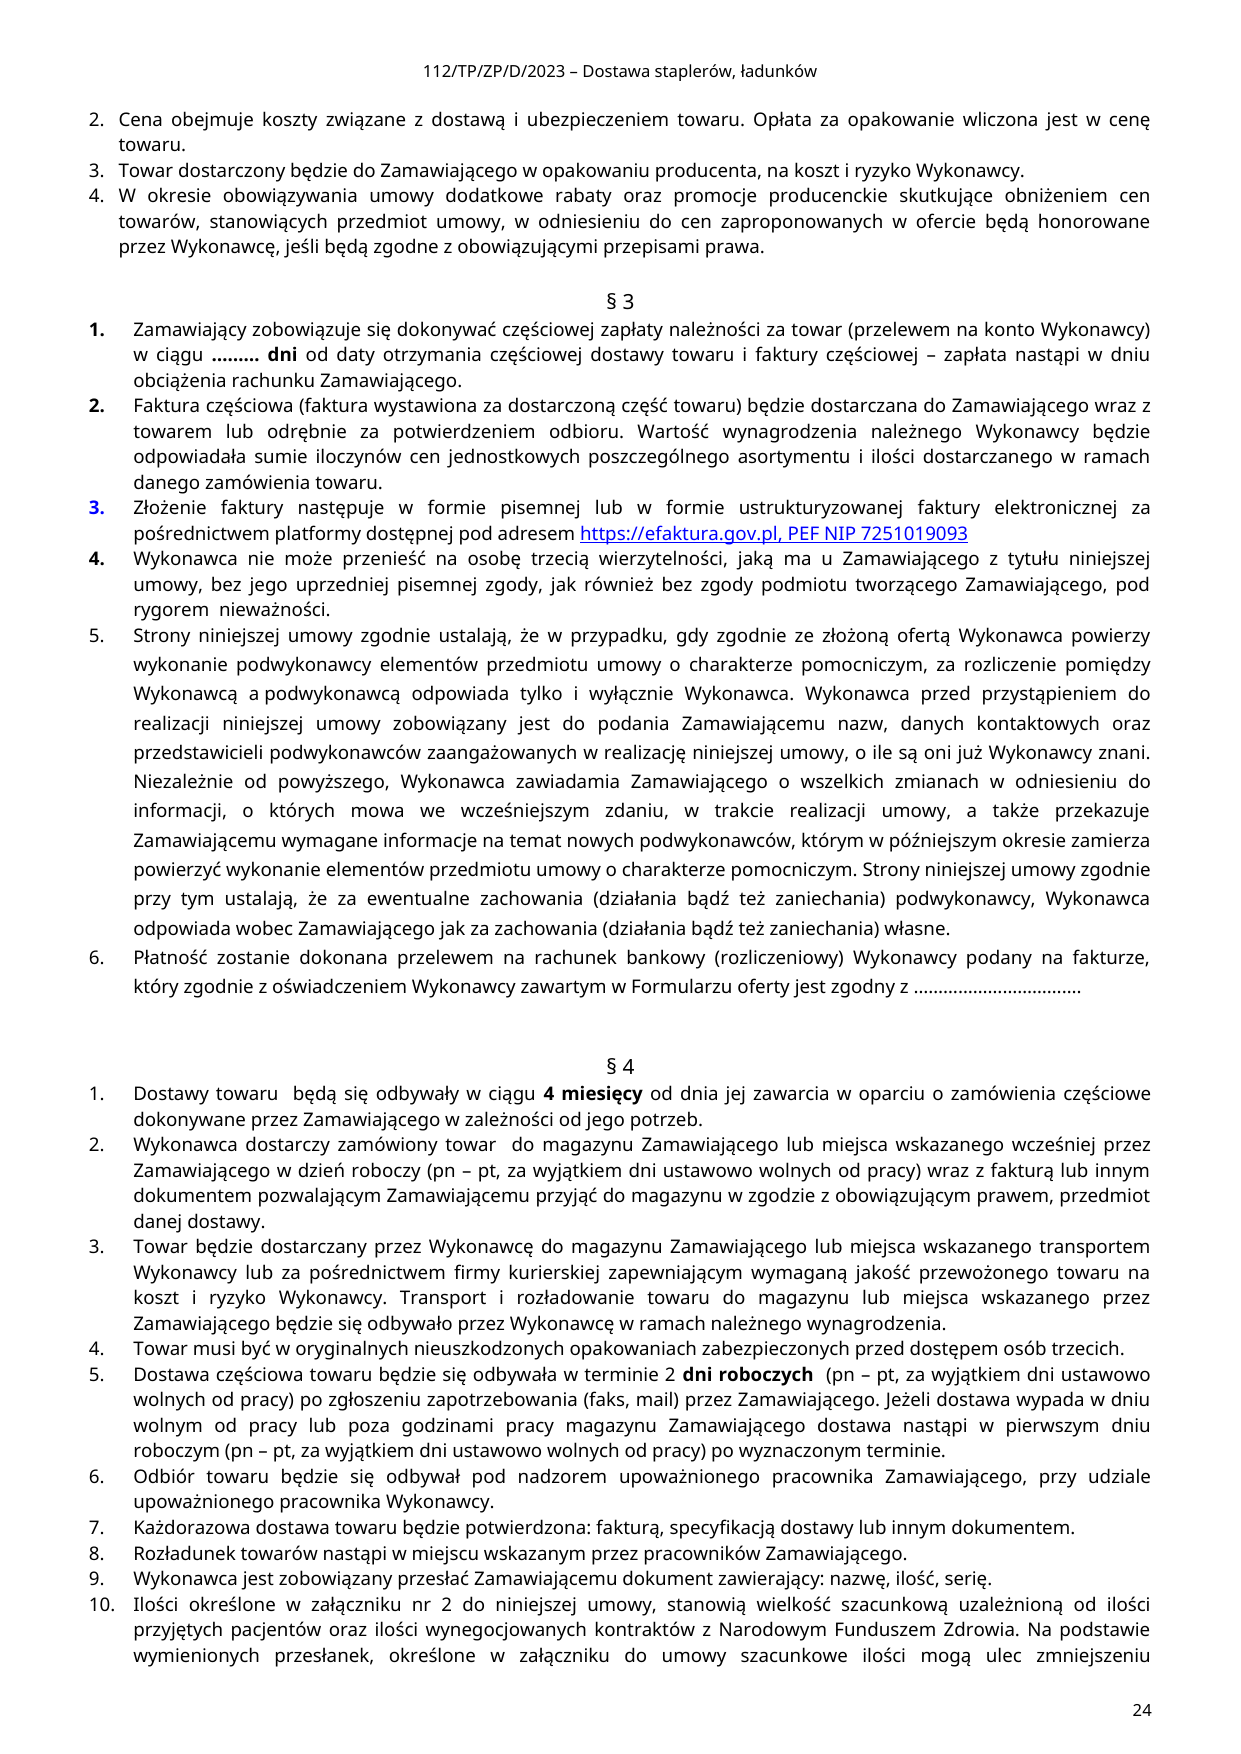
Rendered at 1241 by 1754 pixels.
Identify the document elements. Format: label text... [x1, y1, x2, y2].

list Dostawy towaru będą się odbywały w ciągu 4 miesięcy od dnia jej zawarcia w oparciu o zamówienia częściowe dokonywane przez Zamawiającego w zależności od jego potrzeb. [89, 1080, 1152, 1131]
list Towar musi być w oryginalnych nieuszkodzonych opakowaniach zabezpieczonych przed dostępem osób trzecich. [89, 1336, 1152, 1361]
list Wykonawca jest zobowiązany przesłać Zamawiającemu dokument zawierający: nazwę, ilość, serię. [89, 1565, 1152, 1591]
list Dostawa częściowa towaru będzie się odbywała w terminie 2 dni roboczych (pn – pt, za wyjątkiem dni ustawowo wolnych od pracy) po zgłoszeniu zapotrzebowania (faks, mail) przez Zamawiającego. Jeżeli dostawa wypada w dniu wolnym od pracy lub poza godzinami pracy magazynu Zamawiającego dostawa nastąpi w pierwszym dniu roboczym (pn – pt, za wyjątkiem dni ustawowo wolnych od pracy) po wyznaczonym terminie. [89, 1361, 1152, 1463]
list Wykonawca dostarczy zamówiony towar do magazynu Zamawiającego lub miejsca wskazanego wcześniej przez Zamawiającego w dzień roboczy (pn – pt, za wyjątkiem dni ustawowo wolnych od pracy) wraz z fakturą lub innym dokumentem pozwalającym Zamawiającemu przyjąć do magazynu w zgodzie z obowiązującym prawem, przedmiot danej dostawy. [89, 1131, 1152, 1233]
text § 3 [89, 287, 1152, 316]
list Wykonawca nie może przenieść na osobę trzecią wierzytelności, jaką ma u Zamawiającego z tytułu niniejszej umowy, bez jego uprzedniej pisemnej zgody, jak również bez zgody podmiotu tworzącego Zamawiającego, pod rygorem nieważności. [89, 546, 1152, 622]
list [89, 1591, 1152, 1667]
list Każdorazowa dostawa towaru będzie potwierdzona: fakturą, specyfikacją dostawy lub innym dokumentem. [89, 1514, 1152, 1540]
list Płatność zostanie dokonana przelewem na rachunek bankowy (rozliczeniowy) Wykonawcy podany na fakturze, który zgodnie z oświadczeniem Wykonawcy zawartym w Formularzu oferty jest zgodny z ……………………………. [89, 944, 1152, 999]
list Złożenie faktury następuje w formie pisemnej lub w formie ustrukturyzowanej faktury elektronicznej za pośrednictwem platformy dostępnej pod adresem https://efaktura.gov.pl, PEF NIP 7251019093 [89, 494, 1152, 546]
list Faktura częściowa (faktura wystawiona za dostarczoną część towaru) będzie dostarczana do Zamawiającego wraz z towarem lub odrębnie za potwierdzeniem odbioru. Wartość wynagrodzenia należnego Wykonawcy będzie odpowiadała sumie iloczynów cen jednostkowych poszczególnego asortymentu i ilości dostarczanego w ramach danego zamówienia towaru. [89, 392, 1152, 494]
list W okresie obowiązywania umowy dodatkowe rabaty oraz promocje producenckie skutkujące obniżeniem cen towarów, stanowiących przedmiot umowy, w odniesieniu do cen zaproponowanych w ofercie będą honorowane przez Wykonawcę, jeśli będą zgodne z obowiązującymi przepisami prawa. [89, 182, 1152, 259]
list Towar będzie dostarczany przez Wykonawcę do magazynu Zamawiającego lub miejsca wskazanego transportem Wykonawcy lub za pośrednictwem firmy kurierskiej zapewniającym wymaganą jakość przewożonego towaru na koszt i ryzyko Wykonawcy. Transport i rozładowanie towaru do magazynu lub miejsca wskazanego przez Zamawiającego będzie się odbywało przez Wykonawcę w ramach należnego wynagrodzenia. [89, 1233, 1152, 1336]
list Towar dostarczony będzie do Zamawiającego w opakowaniu producenta, na koszt i ryzyko Wykonawcy. [89, 157, 1152, 182]
list Cena obejmuje koszty związane z dostawą i ubezpieczeniem towaru. Opłata za opakowanie wliczona jest w cenę towaru. [89, 106, 1152, 157]
list Zamawiający zobowiązuje się dokonywać częściowej zapłaty należności za towar (przelewem na konto Wykonawcy) w ciągu ……… dni od daty otrzymania częściowej dostawy towaru i faktury częściowej – zapłata nastąpi w dniu obciążenia rachunku Zamawiającego. [89, 316, 1152, 392]
list Rozładunek towarów nastąpi w miejscu wskazanym przez pracowników Zamawiającego. [89, 1540, 1152, 1565]
text § 4 [89, 1052, 1152, 1080]
list Strony niniejszej umowy zgodnie ustalają, że w przypadku, gdy zgodnie ze złożoną ofertą Wykonawca powierzy wykonanie podwykonawcy elementów przedmiotu umowy o charakterze pomocniczym, za rozliczenie pomiędzy Wykonawcą a podwykonawcą odpowiada tylko i wyłącznie Wykonawca. Wykonawca przed przystąpieniem do realizacji niniejszej umowy zobowiązany jest do podania Zamawiającemu nazw, danych kontaktowych oraz przedstawicieli podwykonawców zaangażowanych w realizację niniejszej umowy, o ile są oni już Wykonawcy znani. Niezależnie od powyższego, Wykonawca zawiadamia Zamawiającego o wszelkich zmianach w odniesieniu do informacji, o których mowa we wcześniejszym zdaniu, w trakcie realizacji umowy, a także przekazuje Zamawiającemu wymagane informacje na temat nowych podwykonawców, którym w późniejszym okresie zamierza powierzyć wykonanie elementów przedmiotu umowy o charakterze pomocniczym. Strony niniejszej umowy zgodnie przy tym ustalają, że za ewentualne zachowania (działania bądź też zaniechania) podwykonawcy, Wykonawca odpowiada wobec Zamawiającego jak za zachowania (działania bądź też zaniechania) własne. [89, 622, 1152, 940]
list Odbiór towaru będzie się odbywał pod nadzorem upoważnionego pracownika Zamawiającego, przy udziale upoważnionego pracownika Wykonawcy. [89, 1463, 1152, 1514]
